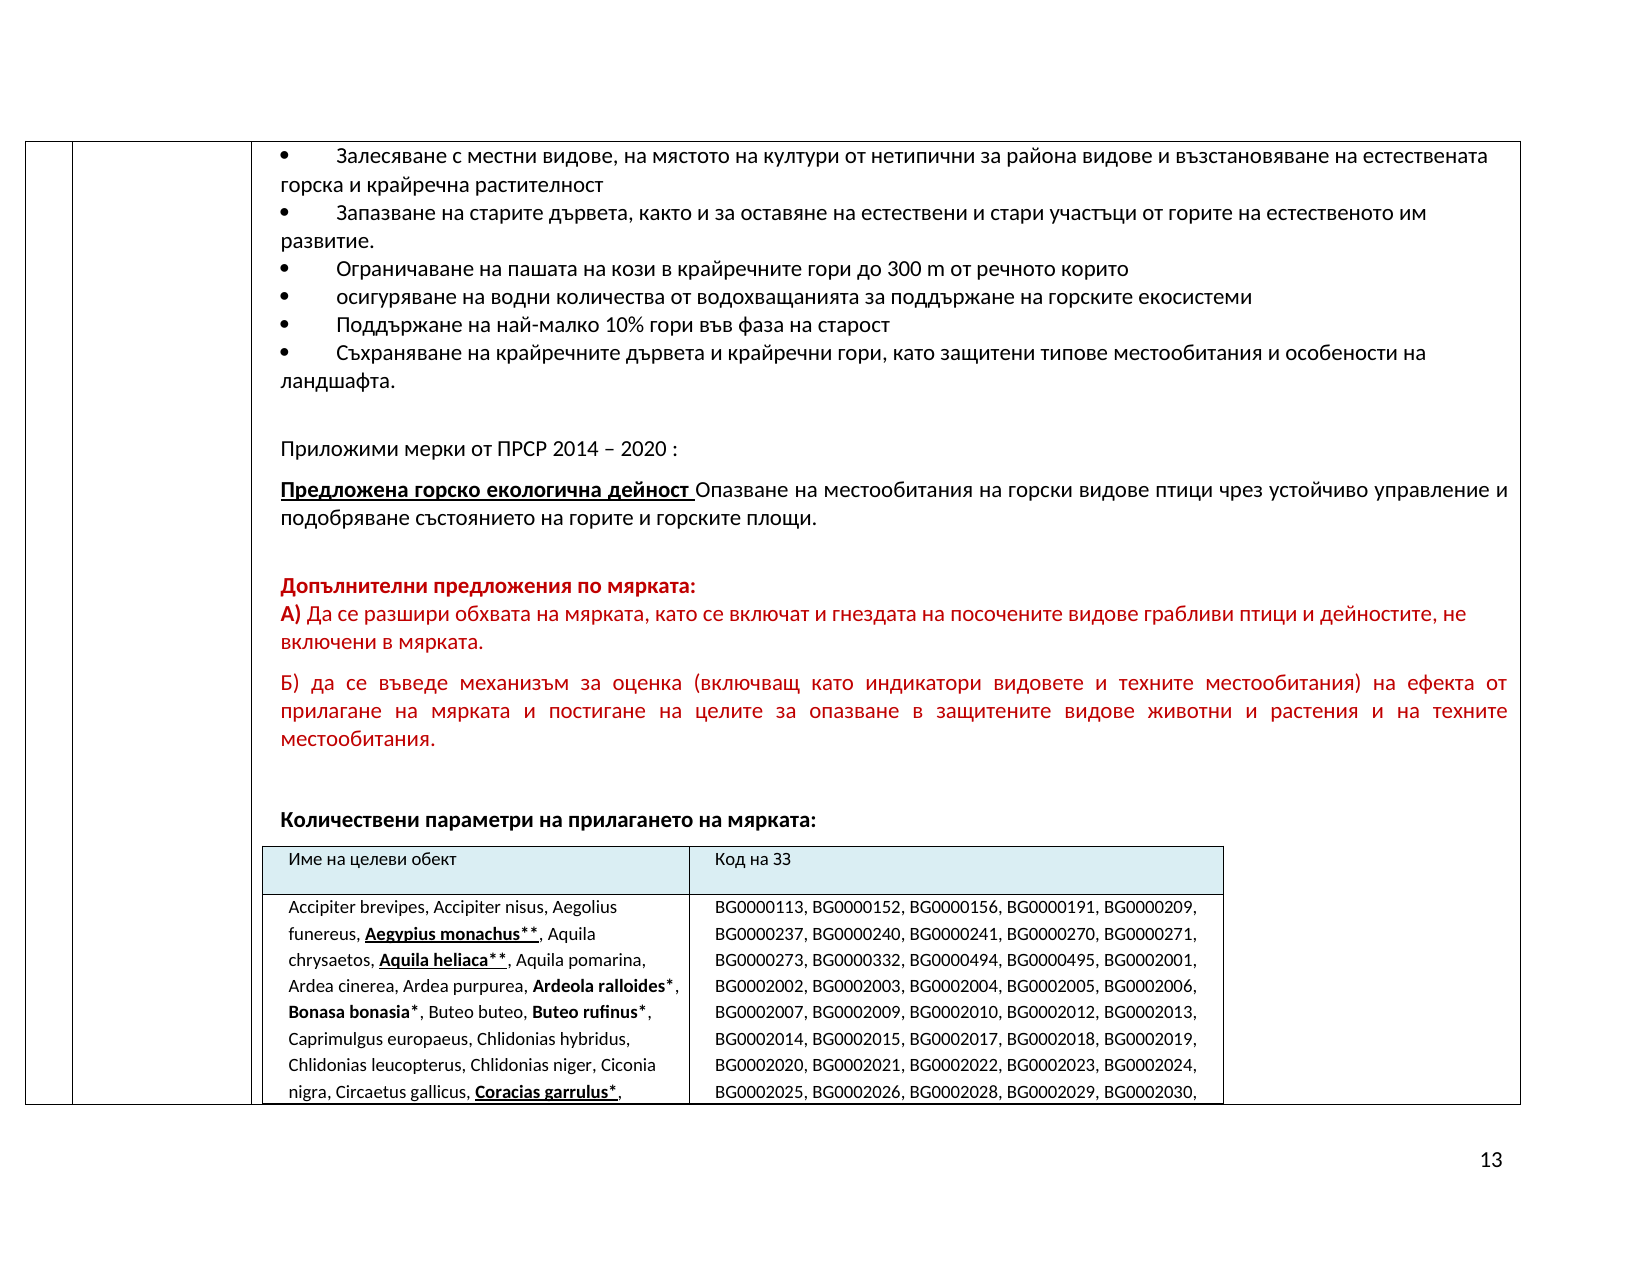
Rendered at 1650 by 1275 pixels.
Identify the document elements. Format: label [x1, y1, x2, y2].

table_cell [73, 142, 251, 1104]
table_cell [252, 142, 1520, 1104]
table_cell [26, 142, 72, 1104]
